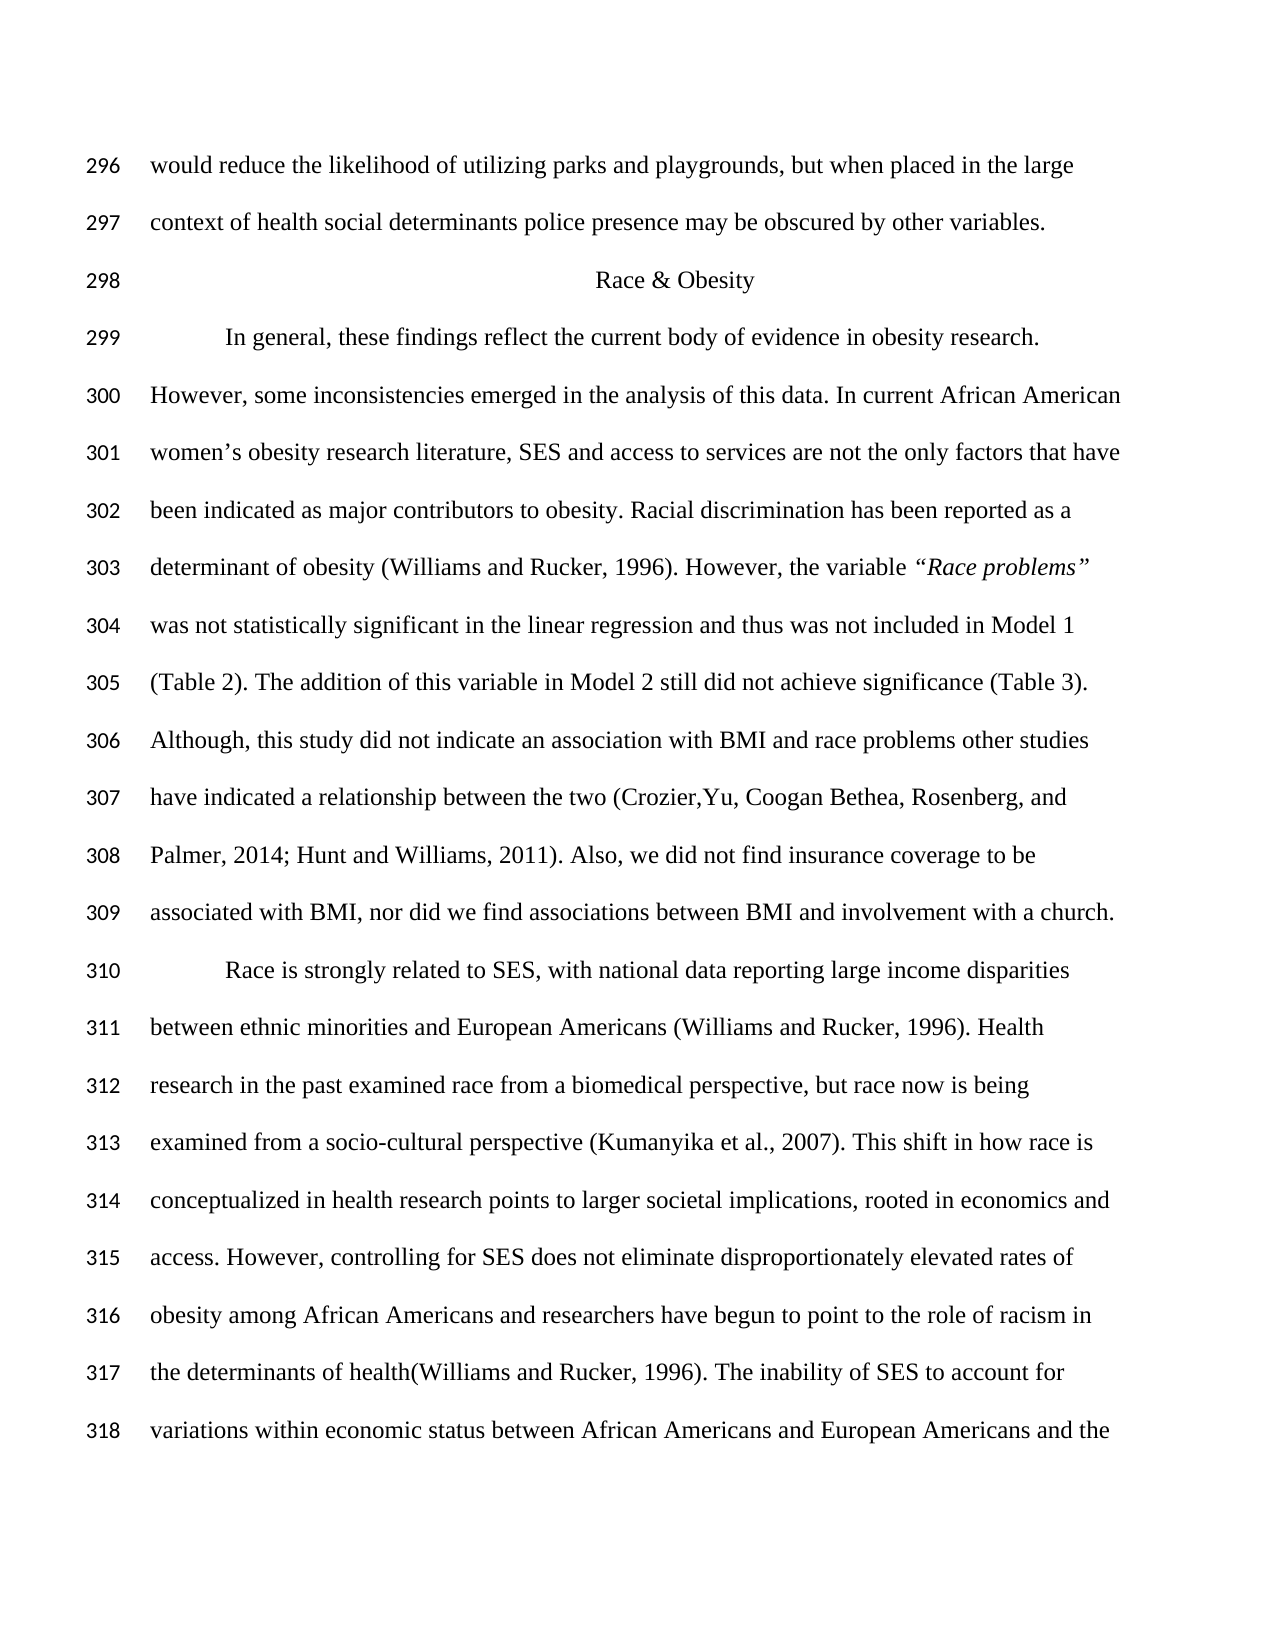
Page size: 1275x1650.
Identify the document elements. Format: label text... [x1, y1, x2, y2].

text Race & Obesity [150, 265, 1125, 294]
text In general, these findings reflect the current body of evidence in obesity research. However, some inconsistencies emerged in the analysis of this data. In current African American women’s obesity research literature, SES and access to services are not the only factors that have been indicated as major contributors to obesity. Racial discrimination has been reported as a determinant of obesity (Williams and Rucker, 1996). However, the variable “Race problems” was not statistically significant in the linear regression and thus was not included in Model 1 (Table 2). The addition of this variable in Model 2 still did not achieve significance (Table 3). Although, this study did not indicate an association with BMI and race problems other studies have indicated a relationship between the two (Crozier,Yu, Coogan Bethea, Rosenberg, and Palmer, 2014; Hunt and Williams, 2011). Also, we did not find insurance coverage to be associated with BMI, nor did we find associations between BMI and involvement with a church. [150, 322, 1125, 926]
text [150, 150, 1125, 236]
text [150, 955, 1125, 1444]
